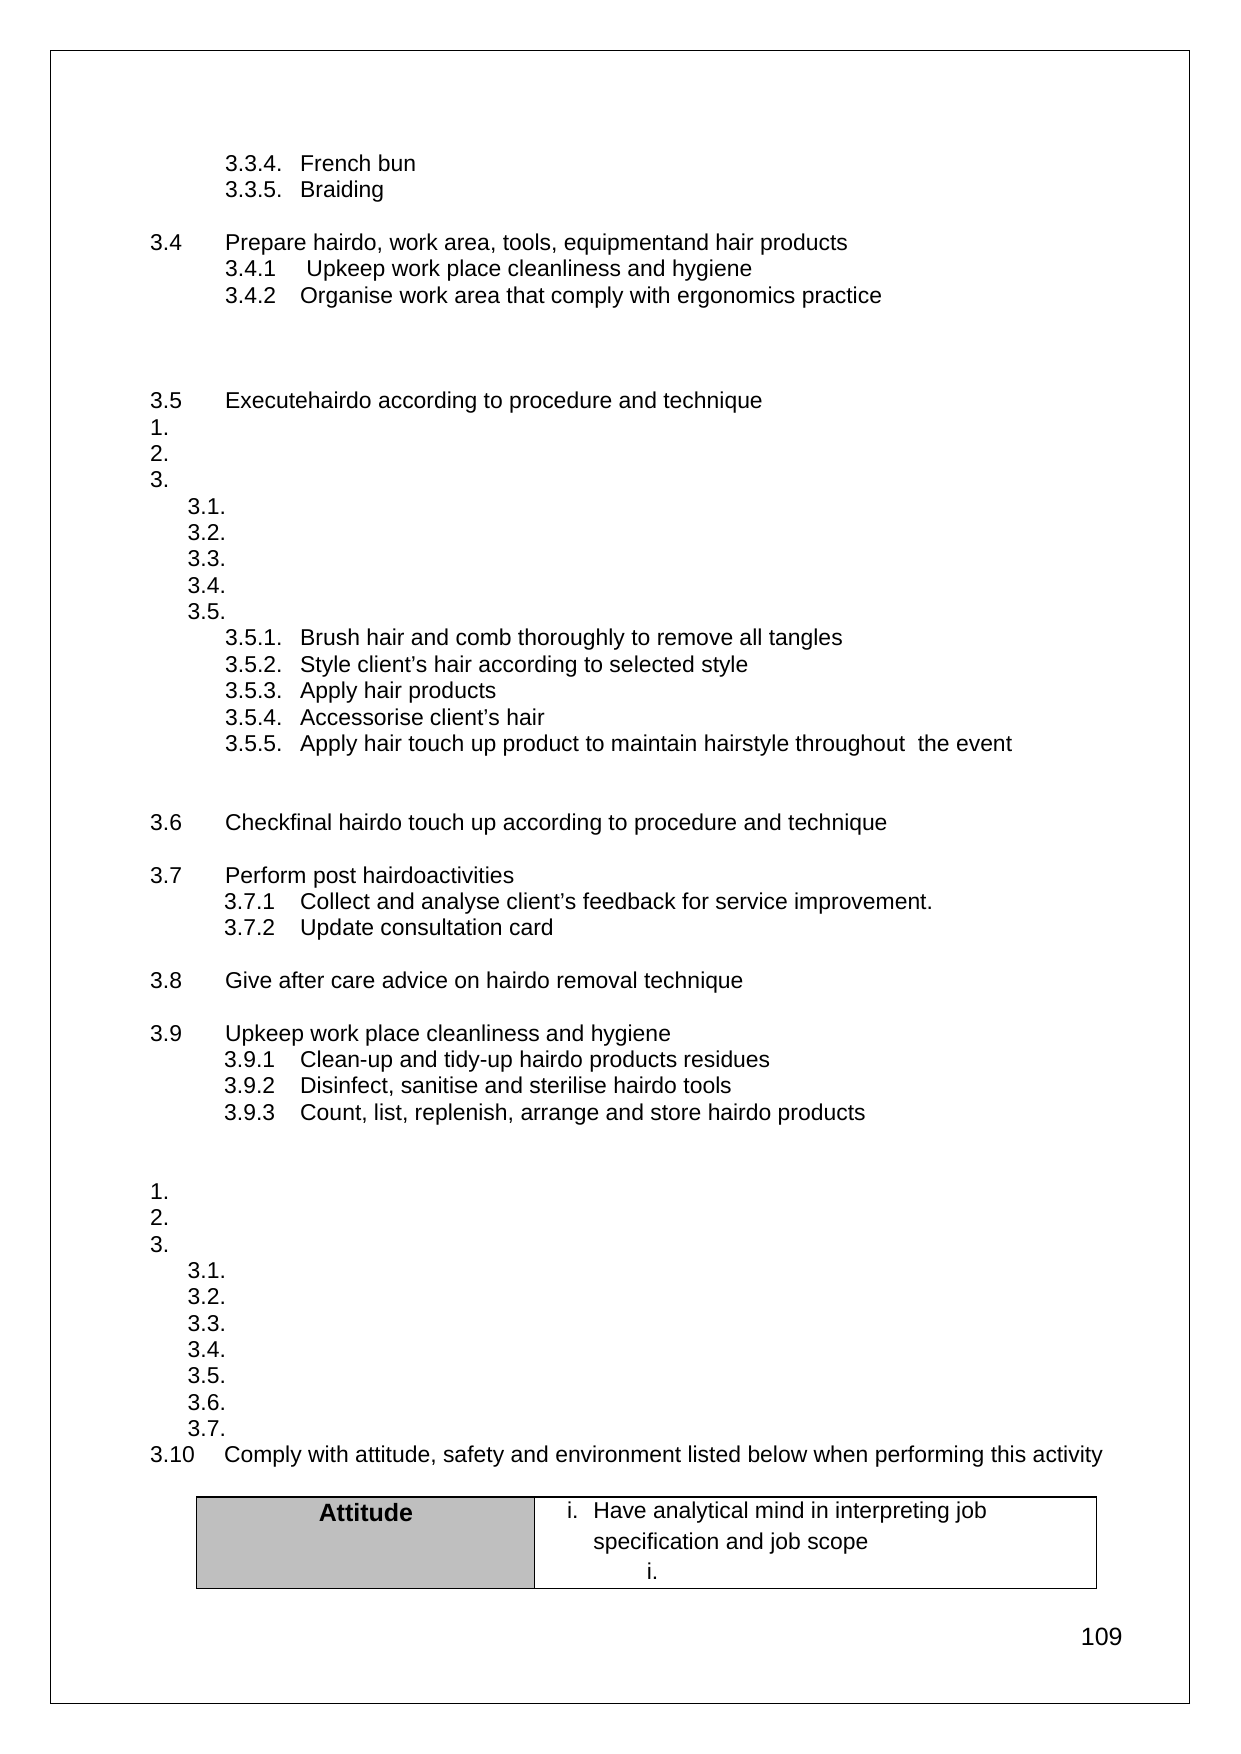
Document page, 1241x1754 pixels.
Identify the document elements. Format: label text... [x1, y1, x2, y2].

text 3.4 Prepare hairdo, work area, tools, equipmentand hair products [150, 229, 1122, 255]
list Style client’s hair according to selected style [225, 651, 1122, 677]
text 3.9 Upkeep work place cleanliness and hygiene [150, 1020, 1122, 1046]
text 3.8 Give after care advice on hairdo removal technique [150, 967, 1122, 993]
text 3.7.2 Update consultation card [150, 914, 1122, 941]
table_header Attitude [197, 1498, 534, 1588]
list French bun [225, 150, 1122, 176]
text 3.4.2 Organise work area that comply with ergonomics practice [150, 282, 1122, 308]
list Apply hair touch up product to maintain hairstyle throughout the event [225, 730, 1122, 756]
text 3.9.1 Clean-up and tidy-up hairdo products residues [150, 1046, 1122, 1072]
text 3.9.3 Count, list, replenish, arrange and store hairdo products [150, 1099, 1122, 1125]
text 3.9.2 Disinfect, sanitise and sterilise hairdo tools [150, 1072, 1122, 1099]
text 3.5 Executehairdo according to procedure and technique [150, 387, 1122, 413]
list Brush hair and comb thoroughly to remove all tangles [225, 624, 1122, 651]
text 3.7.1 Collect and analyse client’s feedback for service improvement. [150, 888, 1122, 914]
text 3.6 Checkfinal hairdo touch up according to procedure and technique [150, 809, 1122, 835]
text 3.7 Perform post hairdoactivities [150, 862, 1122, 888]
list 3.10 Comply with attitude, safety and environment listed below when performing this activity [150, 1441, 1122, 1468]
list Apply hair products [225, 677, 1122, 703]
text 3.4.1 Upkeep work place cleanliness and hygiene [150, 255, 1122, 282]
list Braiding [225, 176, 1122, 203]
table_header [535, 1498, 1096, 1588]
list Accessorise client’s hair [225, 703, 1122, 730]
